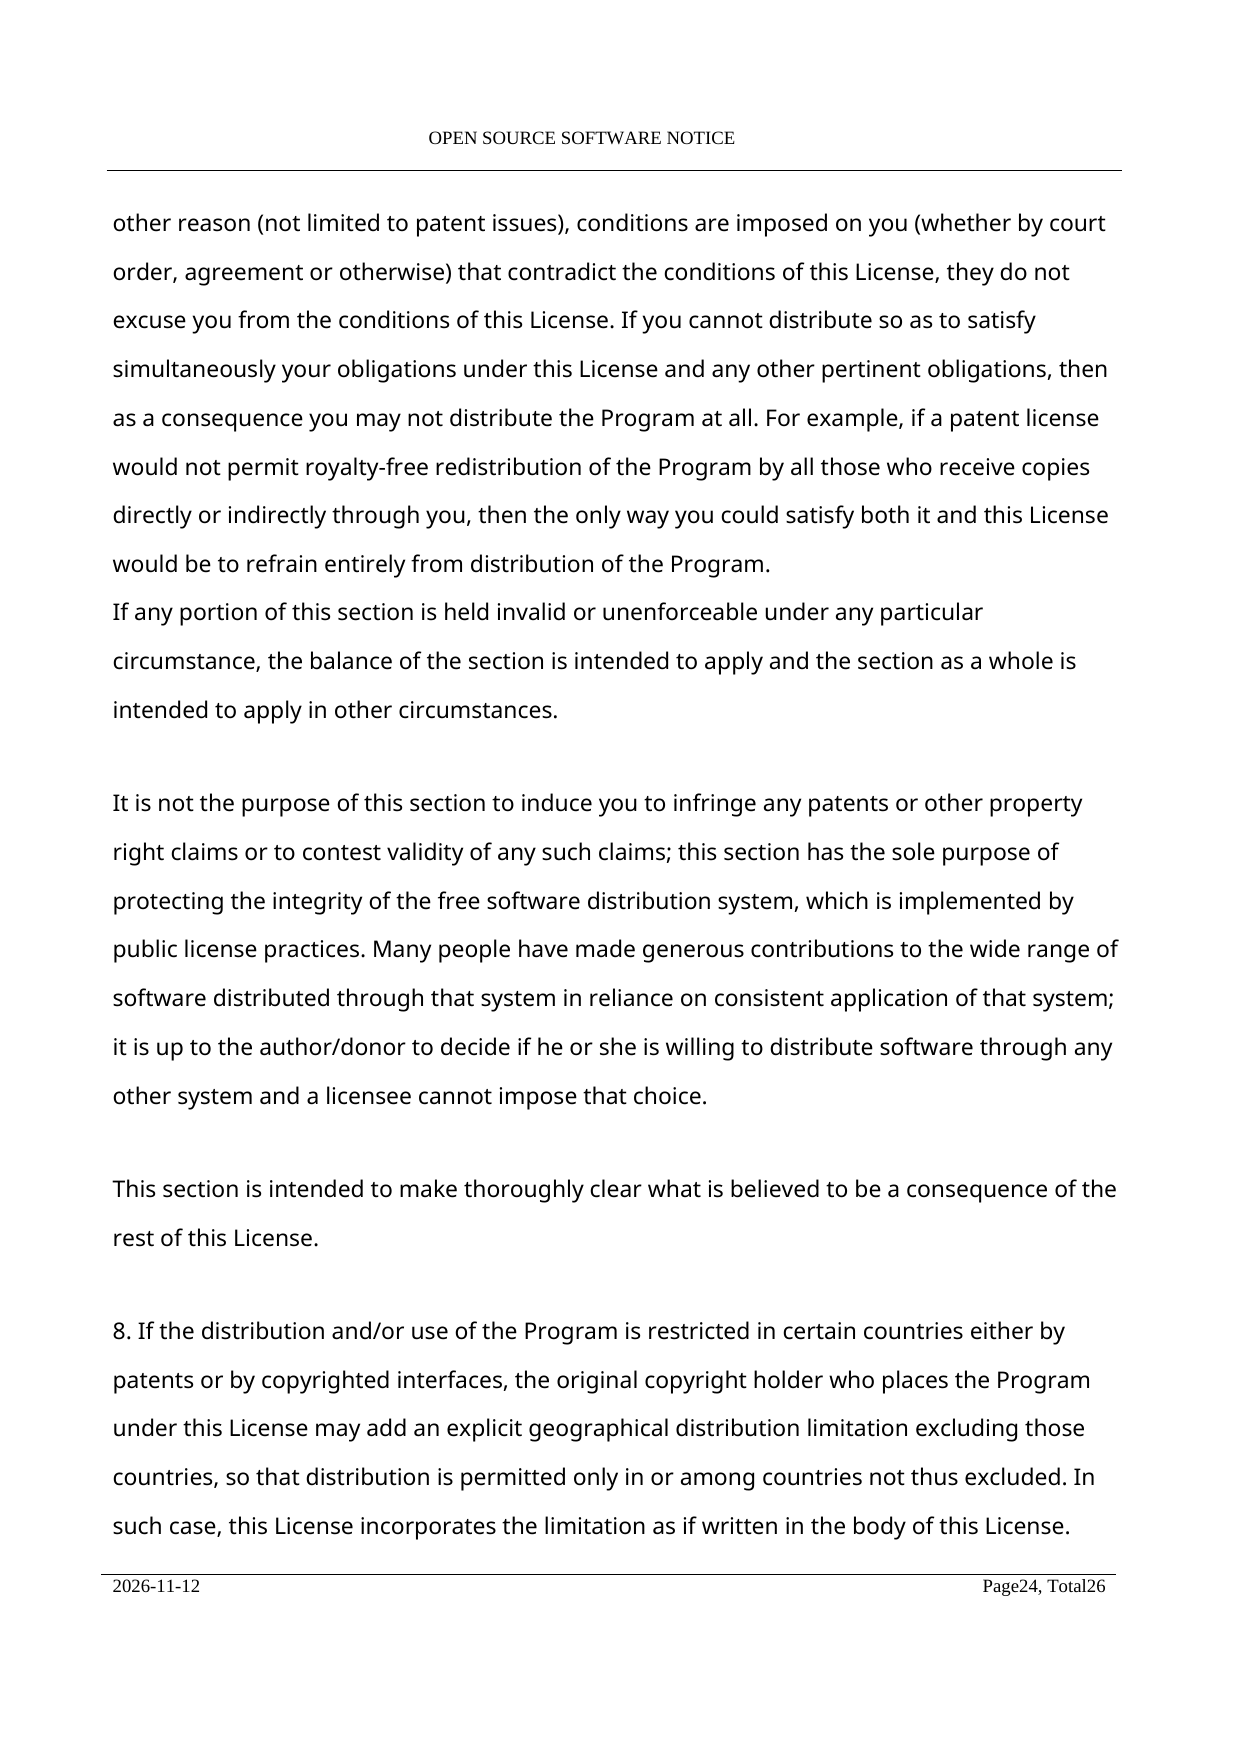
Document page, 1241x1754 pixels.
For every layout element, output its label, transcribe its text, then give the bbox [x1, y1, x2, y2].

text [112, 206, 1128, 580]
text It is not the purpose of this section to induce you to infringe any patents or other property right claims or to contest validity of any such claims; this section has the sole purpose of protecting the integrity of the free software distribution system, which is implemented by public license practices. Many people have made generous contributions to the wide range of software distributed through that system in reliance on consistent application of that system; it is up to the author/donor to decide if he or she is willing to distribute software through any other system and a licensee cannot impose that choice. [112, 786, 1128, 1111]
text 8. If the distribution and/or use of the Program is restricted in certain countries either by patents or by copyrighted interfaces, the original copyright holder who places the Program under this License may add an explicit geographical distribution limitation excluding those countries, so that distribution is permitted only in or among countries not thus excluded. In such case, this License incorporates the limitation as if written in the body of this License. [112, 1314, 1128, 1542]
text If any portion of this section is held invalid or unenforceable under any particular circumstance, the balance of the section is intended to apply and the section as a whole is intended to apply in other circumstances. [112, 596, 1128, 726]
text This section is intended to make thoroughly clear what is believed to be a consequence of the rest of this License. [112, 1172, 1128, 1253]
